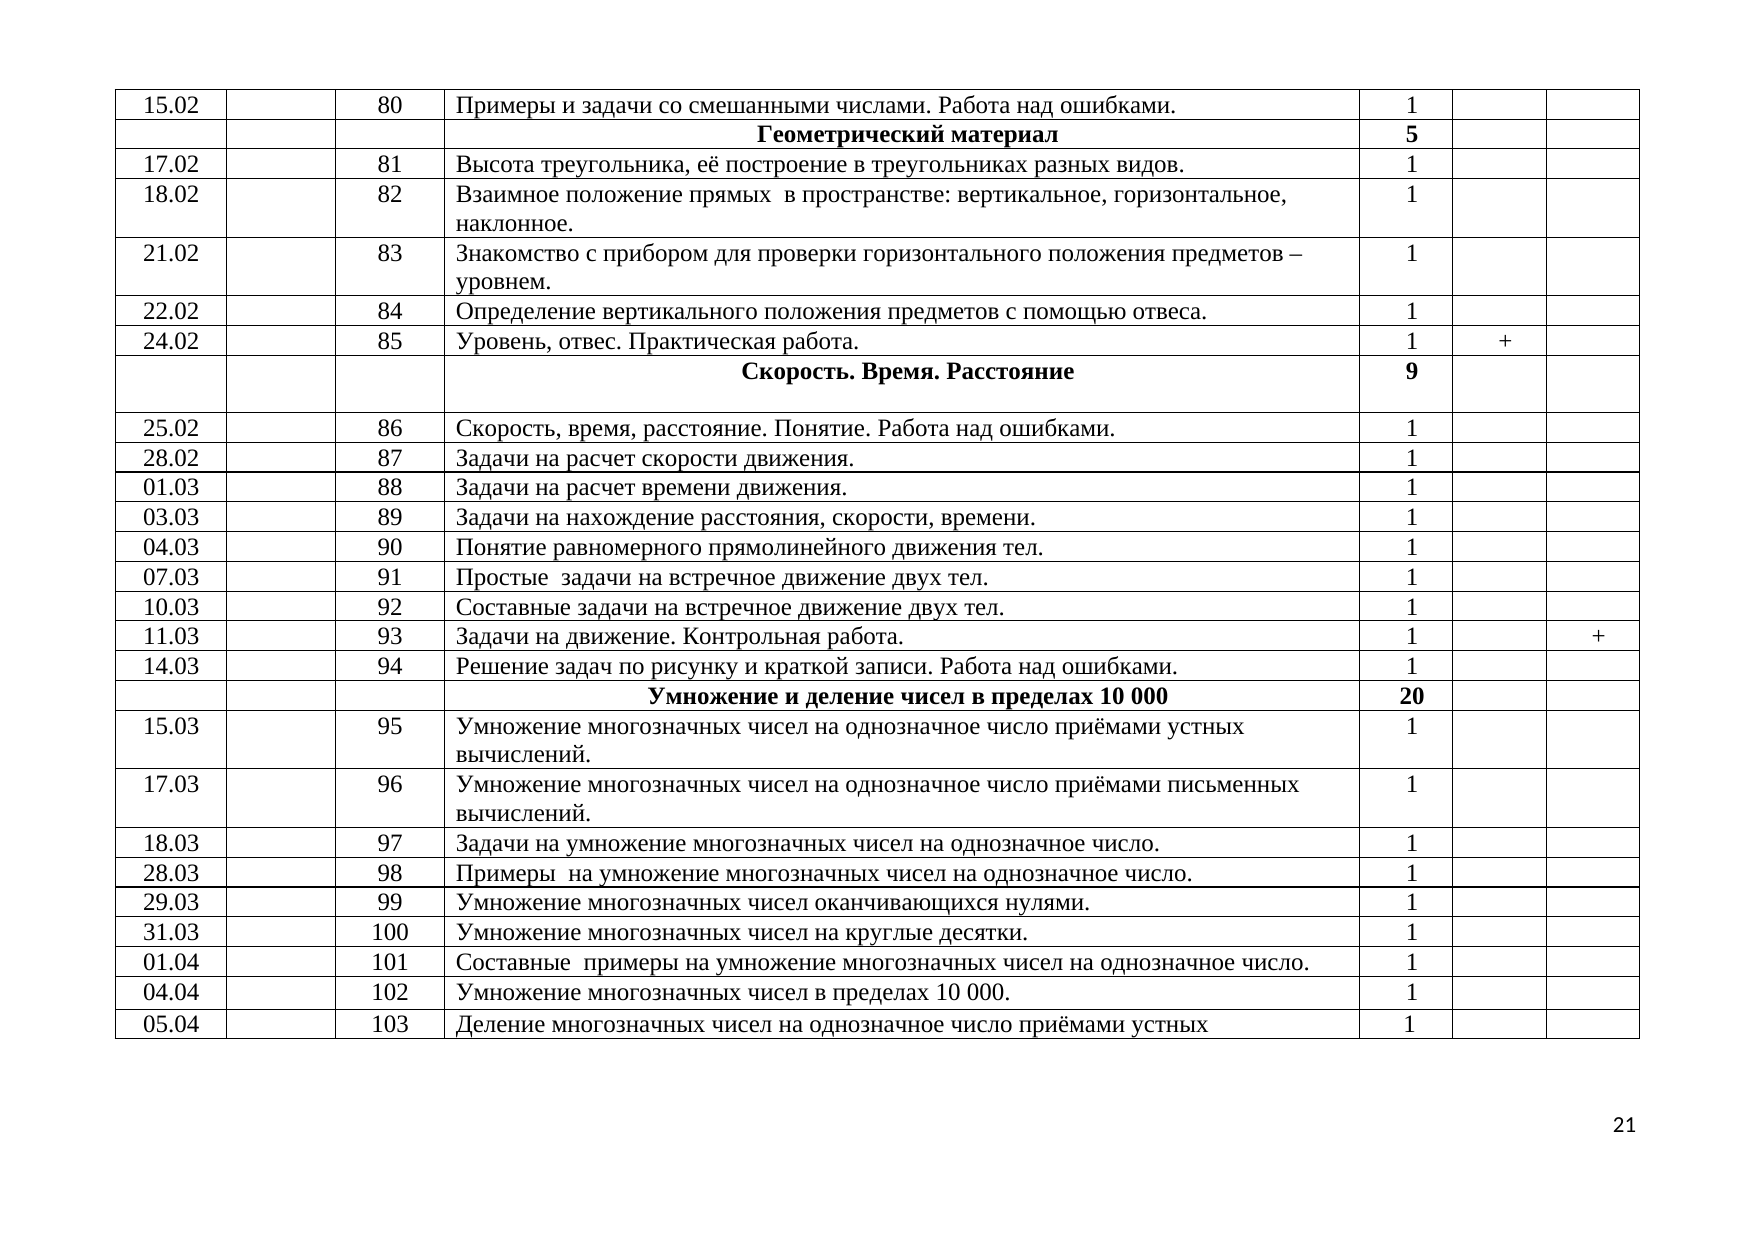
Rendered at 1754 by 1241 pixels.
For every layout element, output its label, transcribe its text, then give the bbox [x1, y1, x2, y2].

table_cell [1453, 769, 1546, 827]
table_cell 1 [1360, 326, 1452, 355]
table_cell [227, 1010, 335, 1038]
table_cell [1453, 1010, 1546, 1038]
table_cell [1453, 977, 1546, 1008]
table_cell Взаимное положение прямых в пространстве: вертикальное, горизонтальное, наклонное. [445, 179, 1359, 237]
table_cell [1547, 356, 1639, 412]
table_cell 103 [336, 1010, 444, 1038]
table_cell Понятие равномерного прямолинейного движения тел. [445, 532, 1359, 561]
table_cell [227, 326, 335, 355]
table_cell 80 [336, 90, 444, 118]
table_cell 86 [336, 413, 444, 442]
table_cell 31.03 [116, 917, 226, 946]
table_cell [1453, 296, 1546, 325]
table_cell 04.03 [116, 532, 226, 561]
table_cell [1547, 562, 1639, 591]
table_cell Задачи на движение. Контрольная работа. [445, 621, 1359, 650]
table_cell 1 [1360, 621, 1452, 650]
table_cell 28.03 [116, 858, 226, 886]
table_cell 1 [1360, 888, 1452, 916]
table_cell [1547, 532, 1639, 561]
table_cell 05.04 [116, 1010, 226, 1038]
table_cell [1547, 238, 1639, 295]
table_cell [1453, 562, 1546, 591]
table_cell 04.04 [116, 977, 226, 1008]
table_cell [336, 681, 444, 710]
table_cell [1453, 681, 1546, 710]
table_cell Умножение многозначных чисел в пределах 10 000. [445, 977, 1359, 1008]
table_cell [1547, 681, 1639, 710]
table_cell [1453, 828, 1546, 857]
table_cell 1 [1360, 296, 1452, 325]
table_cell Умножение и деление чисел в пределах 10 000 [445, 681, 1359, 710]
table_cell [1453, 711, 1546, 768]
table_cell 89 [336, 502, 444, 531]
table_cell 99 [336, 888, 444, 916]
table_cell [227, 711, 335, 768]
table_cell [227, 681, 335, 710]
table_cell [227, 977, 335, 1008]
table_cell 25.02 [116, 413, 226, 442]
table_cell 20 [1360, 681, 1452, 710]
table_cell [227, 769, 335, 827]
table_cell [227, 858, 335, 886]
table_cell Умножение многозначных чисел на однозначное число приёмами письменных вычислений. [445, 769, 1359, 827]
table_cell Определение вертикального положения предметов с помощью отвеса. [445, 296, 1359, 325]
table_cell [1547, 828, 1639, 857]
table_cell 92 [336, 592, 444, 620]
table_cell 87 [336, 443, 444, 471]
table_cell Умножение многозначных чисел оканчивающихся нулями. [445, 888, 1359, 916]
table_cell [1547, 473, 1639, 501]
table_cell 1 [1360, 562, 1452, 591]
table_cell 97 [336, 828, 444, 857]
table_cell [1547, 443, 1639, 471]
table_cell 1 [1360, 917, 1452, 946]
table_cell 83 [336, 238, 444, 295]
table_cell [227, 562, 335, 591]
table_cell [1547, 149, 1639, 178]
table_cell 84 [336, 296, 444, 325]
table_cell [1453, 888, 1546, 916]
table_cell 100 [336, 917, 444, 946]
table_cell 1 [1360, 858, 1452, 886]
table_cell 1 [1360, 532, 1452, 561]
table_cell 93 [336, 621, 444, 650]
table_cell [1453, 179, 1546, 237]
table_cell [1453, 621, 1546, 650]
table_cell [1453, 120, 1546, 148]
table_cell [227, 621, 335, 650]
table_cell 102 [336, 977, 444, 1008]
table_cell [227, 120, 335, 148]
table_cell [1547, 917, 1639, 946]
table_cell Умножение многозначных чисел на круглые десятки. [445, 917, 1359, 946]
table_cell 1 [1360, 90, 1452, 118]
table_cell Составные примеры на умножение многозначных чисел на однозначное число. [445, 947, 1359, 976]
table_cell Знакомство с прибором для проверки горизонтального положения предметов – уровнем. [445, 238, 1359, 295]
table_cell 17.02 [116, 149, 226, 178]
table_cell 1 [1360, 1010, 1452, 1038]
table_cell 1 [1360, 179, 1452, 237]
table_cell Составные задачи на встречное движение двух тел. [445, 592, 1359, 620]
table_cell 1 [1360, 828, 1452, 857]
table_cell 1 [1360, 473, 1452, 501]
table_cell [1547, 1010, 1639, 1038]
table_cell [1547, 947, 1639, 976]
table_cell Задачи на расчет скорости движения. [445, 443, 1359, 471]
table_cell 1 [1360, 238, 1452, 295]
table_cell 9 [1360, 356, 1452, 412]
table_cell [1547, 769, 1639, 827]
table_cell [1453, 858, 1546, 886]
table_cell 91 [336, 562, 444, 591]
table_cell [1547, 120, 1639, 148]
table_cell 81 [336, 149, 444, 178]
table_cell [227, 90, 335, 118]
table_cell [1453, 413, 1546, 442]
table_cell Простые задачи на встречное движение двух тел. [445, 562, 1359, 591]
table_cell 1 [1360, 947, 1452, 976]
table_cell [1547, 296, 1639, 325]
table_cell Скорость, время, расстояние. Понятие. Работа над ошибками. [445, 413, 1359, 442]
table_cell [1547, 179, 1639, 237]
table_cell 1 [1360, 651, 1452, 680]
table_cell 14.03 [116, 651, 226, 680]
table_cell [227, 947, 335, 976]
table_cell [116, 681, 226, 710]
table_cell 24.02 [116, 326, 226, 355]
table_cell 15.03 [116, 711, 226, 768]
table_cell [336, 356, 444, 412]
table_cell 1 [1360, 443, 1452, 471]
table_cell [1547, 592, 1639, 620]
table_cell [116, 356, 226, 412]
table_cell 88 [336, 473, 444, 501]
table_cell [227, 356, 335, 412]
table_cell 28.02 [116, 443, 226, 471]
table_cell 1 [1360, 502, 1452, 531]
table_cell [1453, 651, 1546, 680]
table_cell [1547, 711, 1639, 768]
table_cell [1547, 502, 1639, 531]
table_cell Умножение многозначных чисел на однозначное число приёмами устных вычислений. [445, 711, 1359, 768]
table_cell [227, 502, 335, 531]
table_cell 5 [1360, 120, 1452, 148]
table_cell 22.02 [116, 296, 226, 325]
table_cell Задачи на расчет времени движения. [445, 473, 1359, 501]
table_cell 03.03 [116, 502, 226, 531]
table_cell 18.02 [116, 179, 226, 237]
table_cell 85 [336, 326, 444, 355]
table_cell [1547, 977, 1639, 1008]
table_cell 18.03 [116, 828, 226, 857]
table_cell 1 [1360, 977, 1452, 1008]
table_cell 95 [336, 711, 444, 768]
table_cell [1547, 326, 1639, 355]
table_cell [1453, 443, 1546, 471]
table_cell 1 [1360, 149, 1452, 178]
table_cell 01.03 [116, 473, 226, 501]
table_cell [1547, 413, 1639, 442]
table_cell [227, 828, 335, 857]
table_cell [227, 296, 335, 325]
table_cell [227, 592, 335, 620]
table_cell 82 [336, 179, 444, 237]
table_cell 90 [336, 532, 444, 561]
table_cell [1453, 149, 1546, 178]
table_cell + [1547, 621, 1639, 650]
table_cell [227, 413, 335, 442]
table_cell 101 [336, 947, 444, 976]
table_cell 15.02 [116, 90, 226, 118]
table_cell [1453, 473, 1546, 501]
table_cell Решение задач по рисунку и краткой записи. Работа над ошибками. [445, 651, 1359, 680]
table_cell [1547, 888, 1639, 916]
table_cell [1453, 532, 1546, 561]
table_cell [336, 120, 444, 148]
table_cell [227, 888, 335, 916]
table_cell 21.02 [116, 238, 226, 295]
table_cell [227, 149, 335, 178]
table_cell 1 [1360, 413, 1452, 442]
table_cell [116, 120, 226, 148]
table_cell [1547, 90, 1639, 118]
table_cell 94 [336, 651, 444, 680]
table_cell Скорость. Время. Расстояние [445, 356, 1359, 412]
table_cell [1453, 502, 1546, 531]
table_cell [227, 532, 335, 561]
table_cell Высота треугольника, её построение в треугольниках разных видов. [445, 149, 1359, 178]
table_cell Геометрический материал [445, 120, 1359, 148]
table_cell [227, 443, 335, 471]
table_cell 11.03 [116, 621, 226, 650]
table_cell [1453, 947, 1546, 976]
table_cell [227, 238, 335, 295]
table_cell [227, 917, 335, 946]
table_cell 98 [336, 858, 444, 886]
table_cell [1547, 651, 1639, 680]
table_cell [227, 473, 335, 501]
table_cell 29.03 [116, 888, 226, 916]
table_cell + [1453, 326, 1546, 355]
table_cell [227, 179, 335, 237]
table_cell 96 [336, 769, 444, 827]
table_cell [1453, 238, 1546, 295]
table_cell 1 [1360, 769, 1452, 827]
table_cell [1547, 858, 1639, 886]
table_cell Задачи на умножение многозначных чисел на однозначное число. [445, 828, 1359, 857]
table_cell [1453, 90, 1546, 118]
table_cell Примеры и задачи со смешанными числами. Работа над ошибками. [445, 90, 1359, 118]
table_cell [1453, 356, 1546, 412]
table_cell 01.04 [116, 947, 226, 976]
table_cell 10.03 [116, 592, 226, 620]
table_cell Примеры на умножение многозначных чисел на однозначное число. [445, 858, 1359, 886]
table_cell Уровень, отвес. Практическая работа. [445, 326, 1359, 355]
table_cell [1453, 592, 1546, 620]
table_cell 07.03 [116, 562, 226, 591]
table_cell Задачи на нахождение расстояния, скорости, времени. [445, 502, 1359, 531]
table_cell 1 [1360, 711, 1452, 768]
table_cell [1453, 917, 1546, 946]
table_cell 17.03 [116, 769, 226, 827]
table_cell 1 [1360, 592, 1452, 620]
table_cell [227, 651, 335, 680]
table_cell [445, 1010, 1359, 1038]
